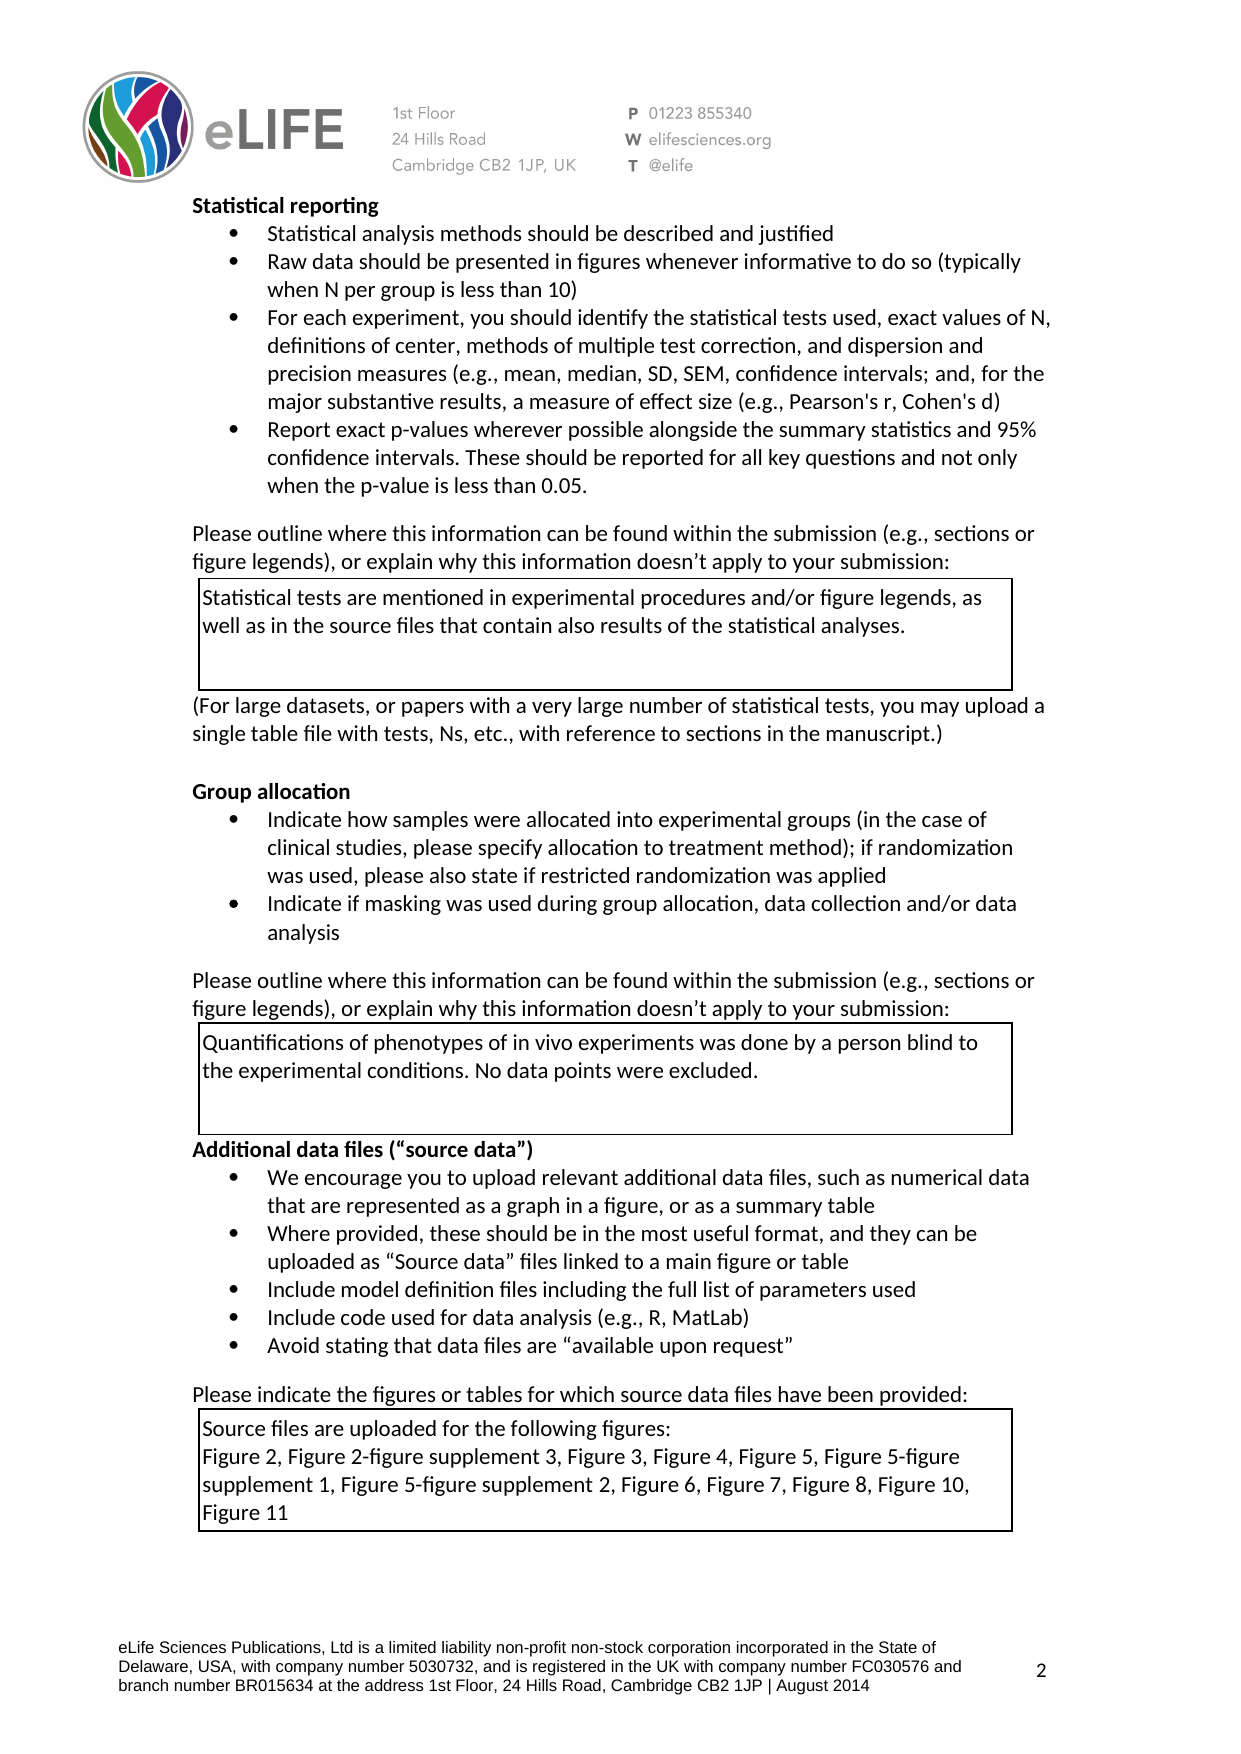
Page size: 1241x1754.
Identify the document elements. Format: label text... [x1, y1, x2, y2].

list Include code used for data analysis (e.g., R, MatLab) [229, 1303, 1053, 1332]
list Statistical analysis methods should be described and justified [229, 219, 1053, 247]
list Report exact p-values wherever possible alongside the summary statistics and 95% confidence intervals. These should be reported for all key questions and not only when the p-value is less than 0.05. [229, 415, 1053, 499]
text Source files are uploaded for the following figures: [200, 1412, 1011, 1442]
list Include model definition files including the full list of parameters used [229, 1276, 1053, 1303]
list Where provided, these should be in the most useful format, and they can be uploaded as “Source data” files linked to a main figure or table [229, 1219, 1053, 1276]
text Please indicate the figures or tables for which source data files have been provided: [192, 1380, 1053, 1408]
list We encourage you to upload relevant additional data files, such as numerical data that are represented as a graph in a figure, or as a summary table [229, 1163, 1053, 1219]
list Indicate if masking was used during group allocation, data collection and/or data analysis [229, 889, 1053, 946]
list Indicate how samples were allocated into experimental groups (in the case of clinical studies, please specify allocation to treatment method); if randomization was used, please also state if restricted randomization was applied [229, 806, 1053, 889]
picture [73, 59, 784, 191]
text (For large datasets, or papers with a very large number of statistical tests, you may upload a single table file with tests, Ns, etc., with reference to sections in the manuscript.) [192, 603, 1053, 747]
list For each experiment, you should identify the statistical tests used, exact values of N, definitions of center, methods of multiple test correction, and dispersion and precision measures (e.g., mean, median, SD, SEM, confidence intervals; and, for the major substantive results, a measure of effect size (e.g., Pearson's r, Cohen's d) [229, 303, 1053, 415]
text Quantifications of phenotypes of in vivo experiments was done by a person blind to the experimental conditions. No data points were excluded. [200, 1026, 1011, 1086]
text Statistical tests are mentioned in experimental procedures and/or figure legends, as well as in the source files that contain also results of the statistical analyses. [200, 581, 1011, 641]
text Additional data files (“source data”) [192, 1052, 1053, 1163]
text Statistical reporting [192, 191, 1053, 219]
list Raw data should be presented in figures whenever informative to do so (typically when N per group is less than 10) [229, 247, 1053, 303]
text Figure 2, Figure 2-figure supplement 3, Figure 3, Figure 4, Figure 5, Figure 5-figure supplement 1, Figure 5-figure supplement 2, Figure 6, Figure 7, Figure 8, Figure 10, Figure 11 [200, 1442, 1011, 1528]
text Group allocation [192, 777, 1053, 806]
list Avoid stating that data files are “available upon request” [229, 1332, 1053, 1359]
